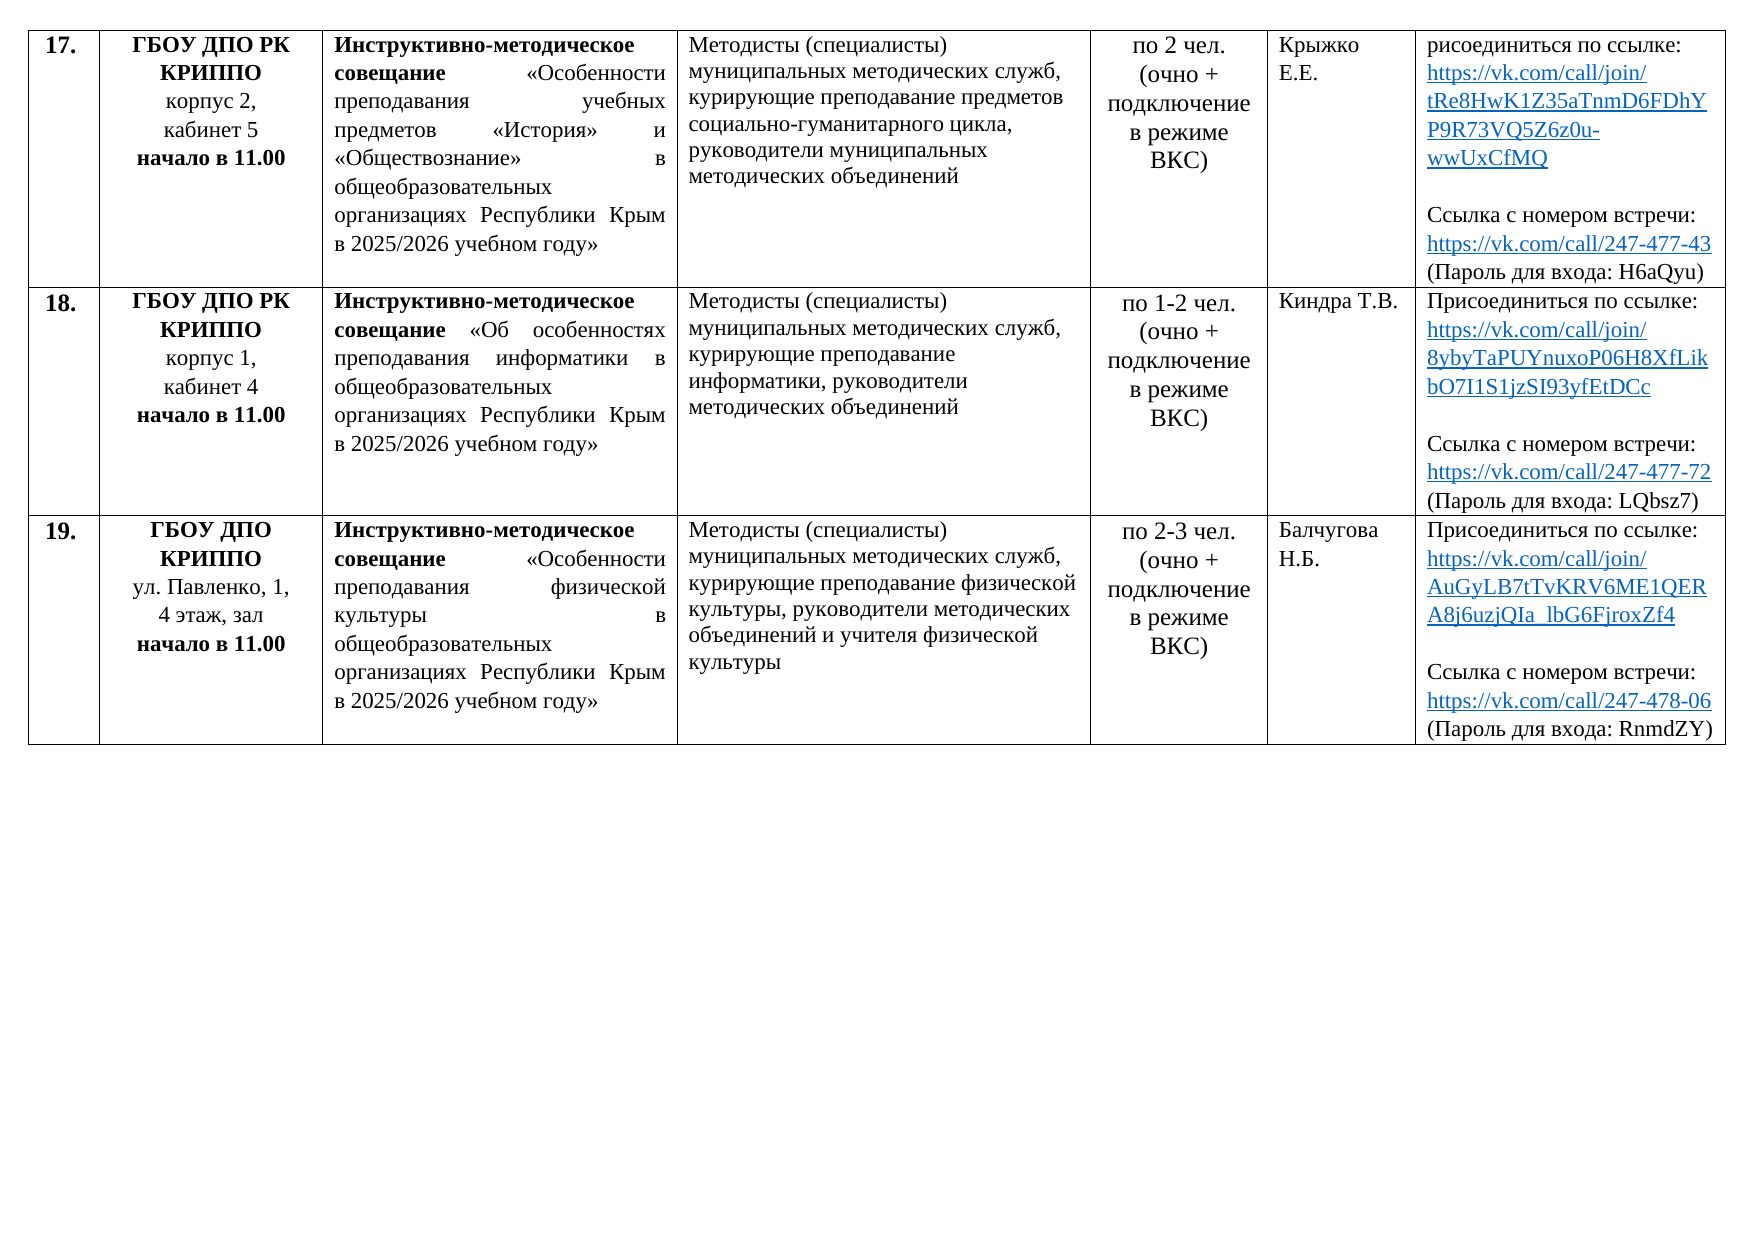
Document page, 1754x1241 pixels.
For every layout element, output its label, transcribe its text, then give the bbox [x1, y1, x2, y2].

table_cell Киндра Т.В. [1268, 288, 1415, 515]
table_cell Присоединиться по ссылке: https://vk.com/call/join/8ybyTaPUYnuxoP06H8XfLikbO7I1S1jzSI93yfEtDCc Ссылка с номером встречи: https://vk.com/call/247-477-72 (Пароль для входа: LQbsz7) [1416, 288, 1725, 515]
table_cell Методисты (специалисты) муниципальных методических служб, курирующие преподавание физической культуры, руководители методических объединений и учителя физической культуры [678, 516, 1090, 744]
table_cell Инструктивно-методическое совещание «Об особенностях преподавания информатики в общеобразовательных организациях Республики Крым в 2025/2026 учебном году» [323, 288, 677, 515]
table_cell Методисты (специалисты) муниципальных методических служб, курирующие преподавание предметов социально-гуманитарного цикла, руководители муниципальных методических объединений [678, 31, 1090, 287]
table_cell [29, 516, 99, 744]
table_cell [29, 288, 99, 515]
table_cell ГБОУ ДПО КРИППО ул. Павленко, 1, 4 этаж, зал начало в 11.00 [100, 516, 322, 744]
table_cell ГБОУ ДПО РК КРИППО корпус 2, кабинет 5 начало в 11.00 [100, 31, 322, 287]
table_cell рисоединиться по ссылке: https://vk.com/call/join/tRe8HwK1Z35aTnmD6FDhYP9R73VQ5Z6z0u-wwUxCfMQ Ссылка с номером встречи: https://vk.com/call/247-477-43 (Пароль для входа: H6aQyu) [1416, 31, 1725, 287]
table_cell ГБОУ ДПО РК КРИППО корпус 1, кабинет 4 начало в 11.00 [100, 288, 322, 515]
table_cell Балчугова Н.Б. [1268, 516, 1415, 744]
table_cell по 2 чел. (очно + подключение в режиме ВКС) [1091, 31, 1267, 287]
table_cell по 1-2 чел. (очно + подключение в режиме ВКС) [1091, 288, 1267, 515]
table_cell [29, 31, 99, 287]
table_cell Методисты (специалисты) муниципальных методических служб, курирующие преподавание информатики, руководители методических объединений [678, 288, 1090, 515]
table_cell по 2-3 чел. (очно + подключение в режиме ВКС) [1091, 516, 1267, 744]
table_cell Присоединиться по ссылке: https://vk.com/call/join/AuGyLB7tTvKRV6ME1QERA8j6uzjQIa_lbG6FjroxZf4 Ссылка с номером встречи: https://vk.com/call/247-478-06 (Пароль для входа: RnmdZY) [1416, 516, 1725, 744]
table_cell Крыжко Е.Е. [1268, 31, 1415, 287]
table_cell Инструктивно-методическое совещание «Особенности преподавания физической культуры в общеобразовательных организациях Республики Крым в 2025/2026 учебном году» [323, 516, 677, 744]
table_cell Инструктивно-методическое совещание «Особенности преподавания учебных предметов «История» и «Обществознание» в общеобразовательных организациях Республики Крым в 2025/2026 учебном году» [323, 31, 677, 287]
